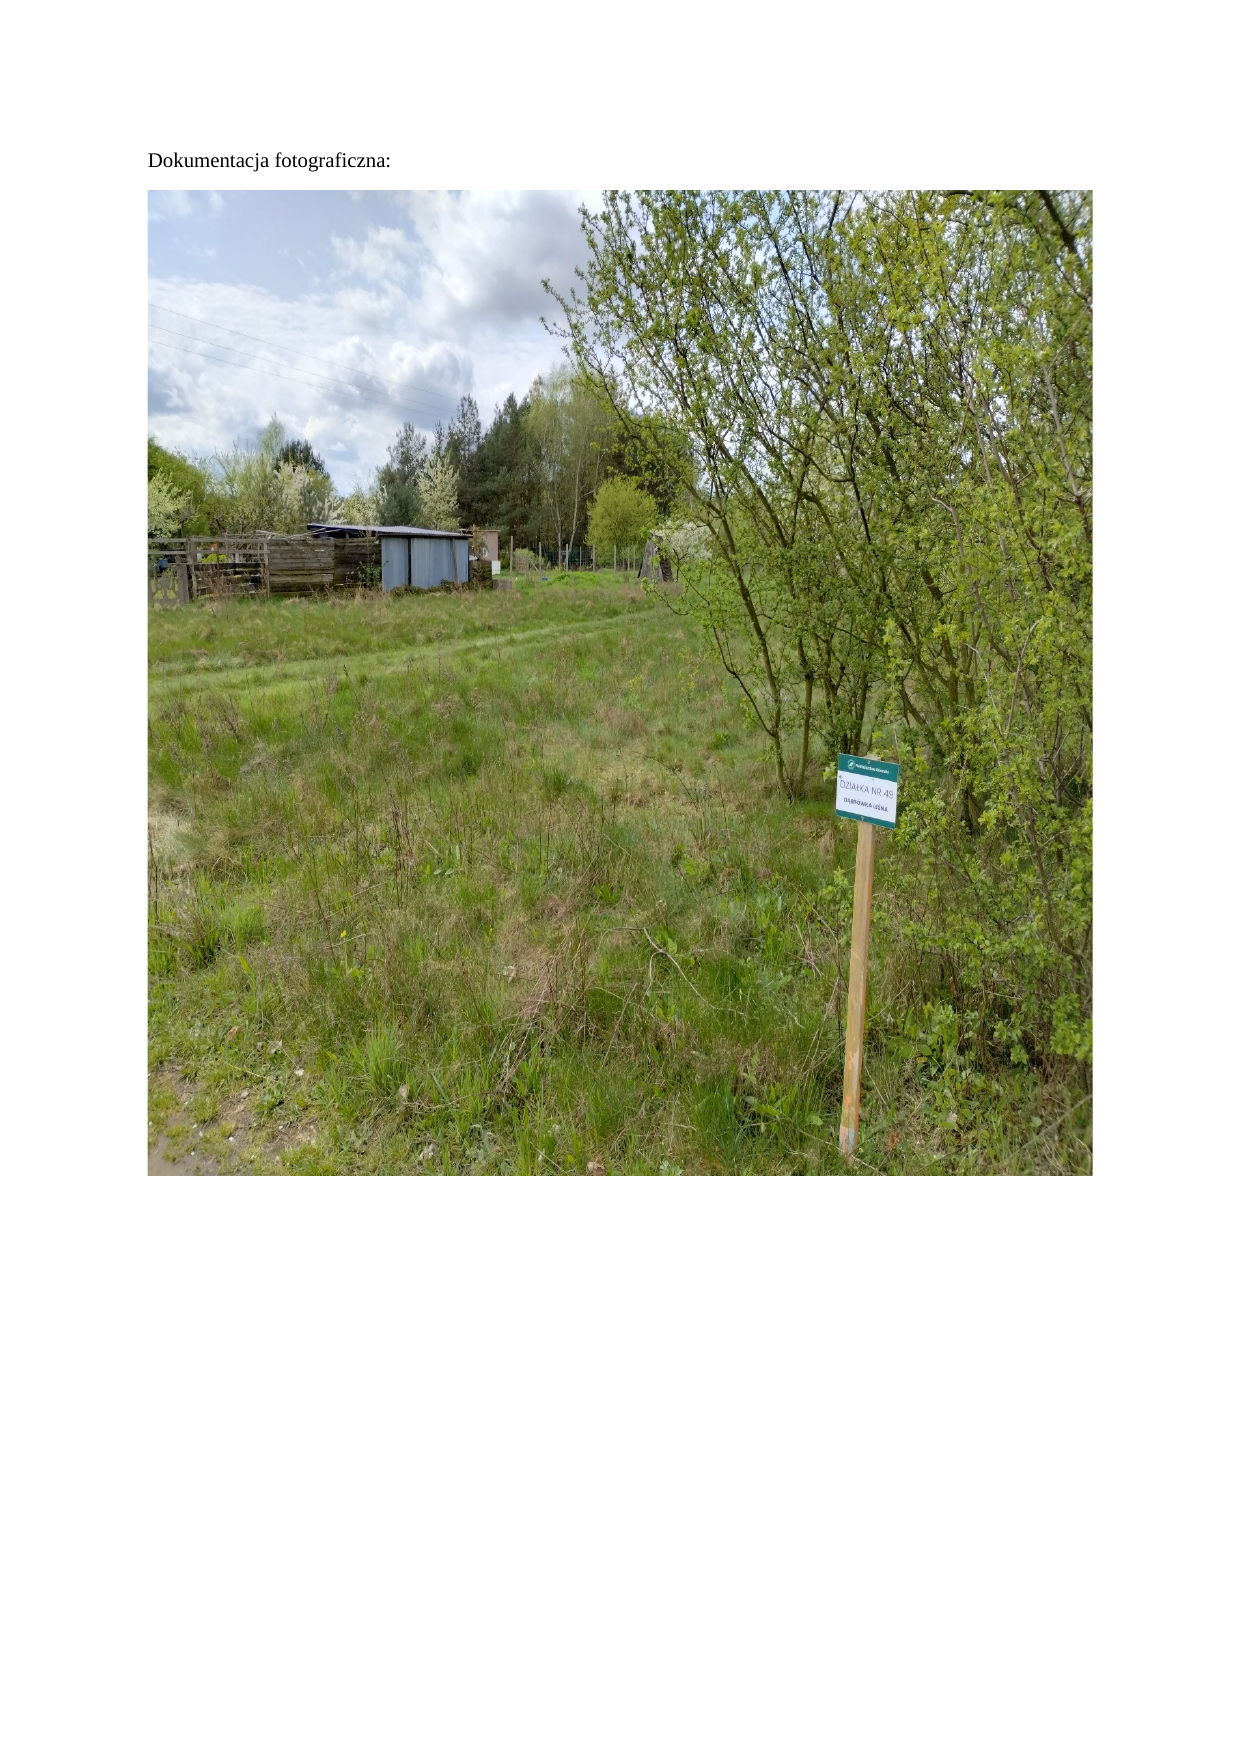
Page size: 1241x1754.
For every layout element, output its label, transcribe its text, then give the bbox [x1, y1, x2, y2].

picture [147, 190, 1093, 1176]
text Dokumentacja fotograficzna: [148, 148, 1093, 172]
